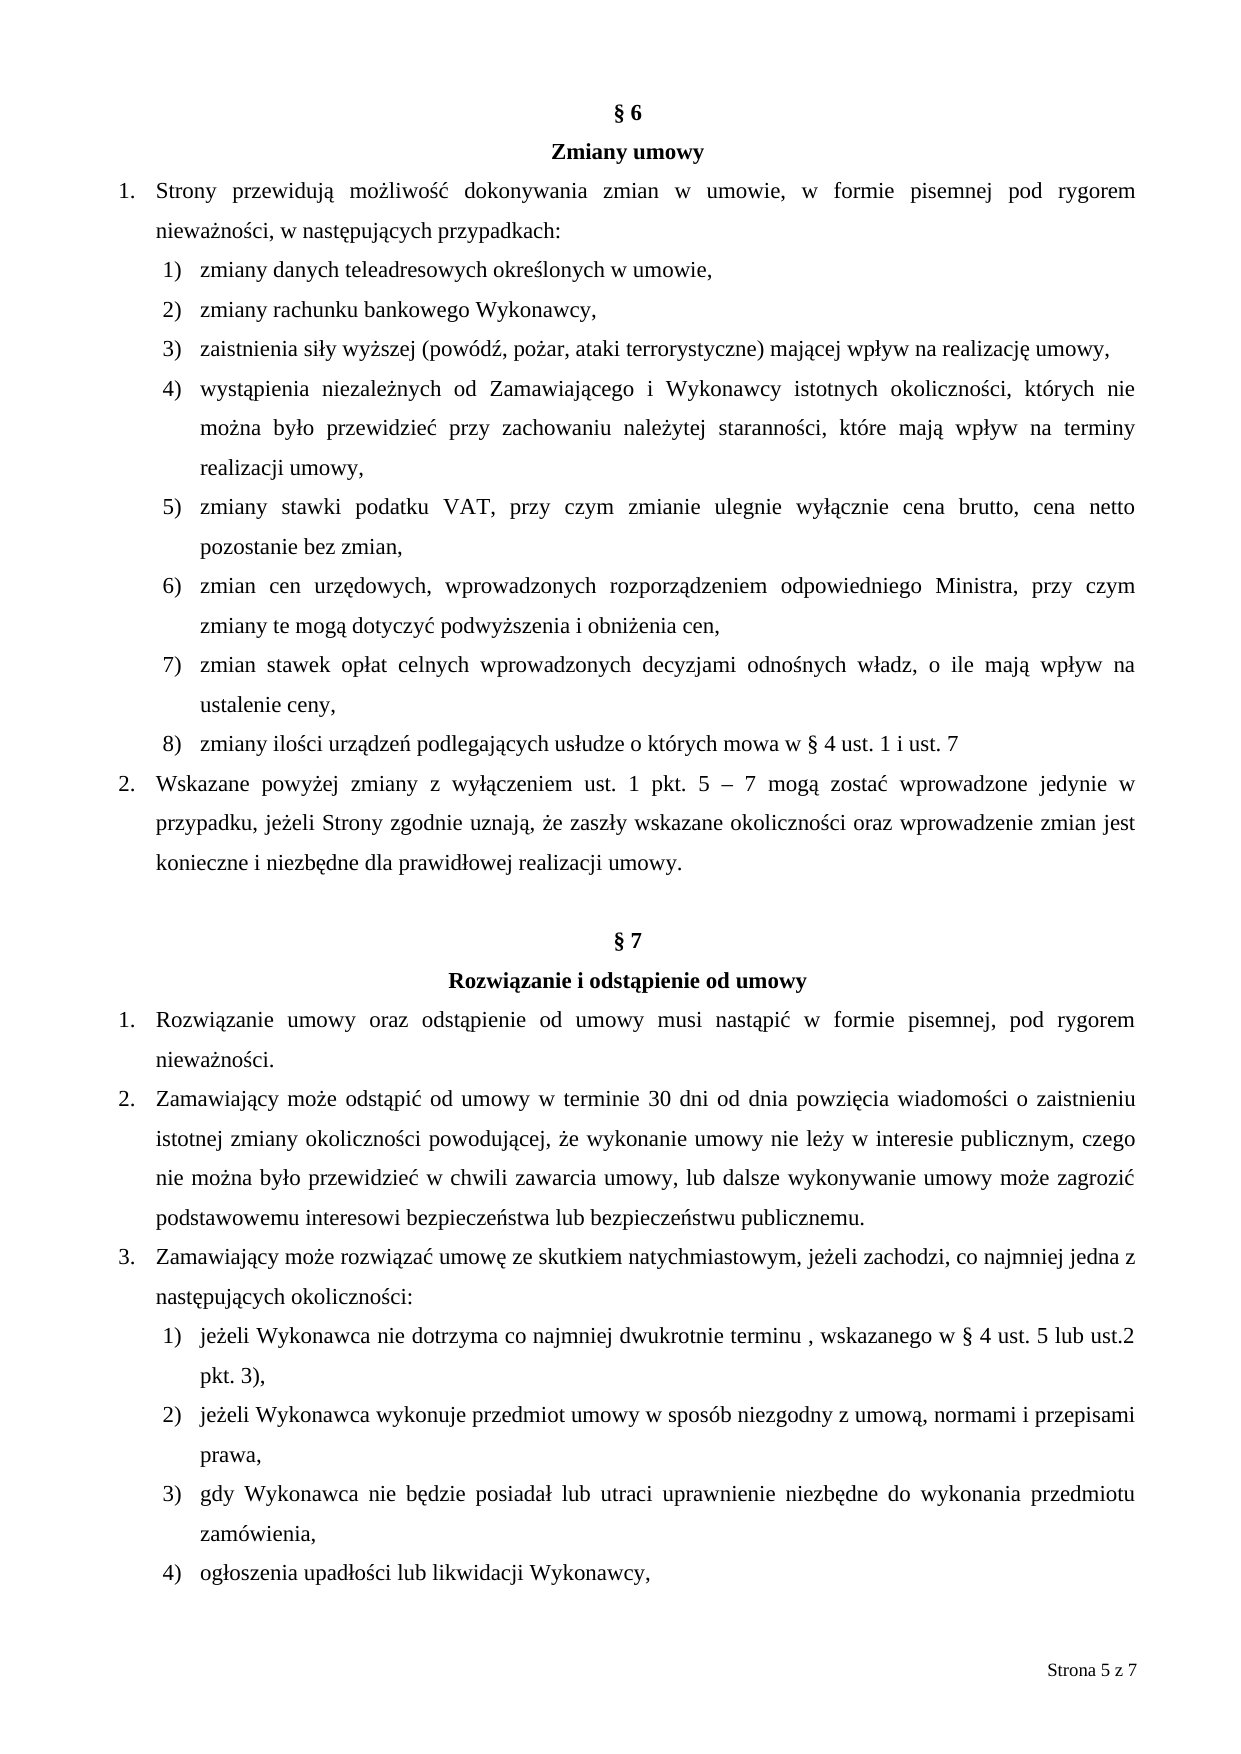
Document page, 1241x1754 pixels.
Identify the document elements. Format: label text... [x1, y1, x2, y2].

list jeżeli Wykonawca wykonuje przedmiot umowy w sposób niezgodny z umową, normami i przepisami prawa, [162, 1401, 1137, 1467]
list Zamawiający może odstąpić od umowy w terminie 30 dni od dnia powzięcia wiadomości o zaistnieniu istotnej zmiany okoliczności powodującej, że wykonanie umowy nie leży w interesie publicznym, czego nie można było przewidzieć w chwili zawarcia umowy, lub dalsze wykonywanie umowy może zagrozić podstawowemu interesowi bezpieczeństwa lub bezpieczeństwu publicznemu. [118, 1086, 1137, 1230]
list jeżeli Wykonawca nie dotrzyma co najmniej dwukrotnie terminu , wskazanego w § 4 ust. 5 lub ust.2 pkt. 3), [162, 1322, 1137, 1388]
text § 7 [118, 928, 1137, 954]
list zmian cen urzędowych, wprowadzonych rozporządzeniem odpowiedniego Ministra, przy czym zmiany te mogą dotyczyć podwyższenia i obniżenia cen, [162, 572, 1137, 638]
list zmian stawek opłat celnych wprowadzonych decyzjami odnośnych władz, o ile mają wpływ na ustalenie ceny, [162, 651, 1137, 717]
list zmiany danych teleadresowych określonych w umowie, [162, 256, 1137, 283]
list zmiany ilości urządzeń podlegających usłudze o których mowa w § 4 ust. 1 i ust. 7 [162, 730, 1137, 757]
list gdy Wykonawca nie będzie posiadał lub utraci uprawnienie niezbędne do wykonania przedmiotu zamówienia, [162, 1480, 1137, 1546]
list Rozwiązanie umowy oraz odstąpienie od umowy musi nastąpić w formie pisemnej, pod rygorem nieważności. [118, 1007, 1137, 1072]
text Zmiany umowy [118, 138, 1137, 164]
list zmiany rachunku bankowego Wykonawcy, [162, 296, 1137, 322]
list wystąpienia niezależnych od Zamawiającego i Wykonawcy istotnych okoliczności, których nie można było przewidzieć przy zachowaniu należytej staranności, które mają wpływ na terminy realizacji umowy, [162, 375, 1137, 480]
list Zamawiający może rozwiązać umowę ze skutkiem natychmiastowym, jeżeli zachodzi, co najmniej jedna z następujących okoliczności: [118, 1243, 1137, 1309]
text Rozwiązanie i odstąpienie od umowy [118, 967, 1137, 993]
list Strony przewidują możliwość dokonywania zmian w umowie, w formie pisemnej pod rygorem nieważności, w następujących przypadkach: [118, 177, 1137, 243]
list Wskazane powyżej zmiany z wyłączeniem ust. 1 pkt. 5 – 7 mogą zostać wprowadzone jedynie w przypadku, jeżeli Strony zgodnie uznają, że zaszły wskazane okoliczności oraz wprowadzenie zmian jest konieczne i niezbędne dla prawidłowej realizacji umowy. [118, 770, 1137, 875]
list zaistnienia siły wyższej (powódź, pożar, ataki terrorystyczne) mającej wpływ na realizację umowy, [162, 335, 1137, 362]
text § 6 [118, 98, 1137, 125]
list ogłoszenia upadłości lub likwidacji Wykonawcy, [162, 1559, 1137, 1586]
list zmiany stawki podatku VAT, przy czym zmianie ulegnie wyłącznie cena brutto, cena netto pozostanie bez zmian, [162, 493, 1137, 559]
